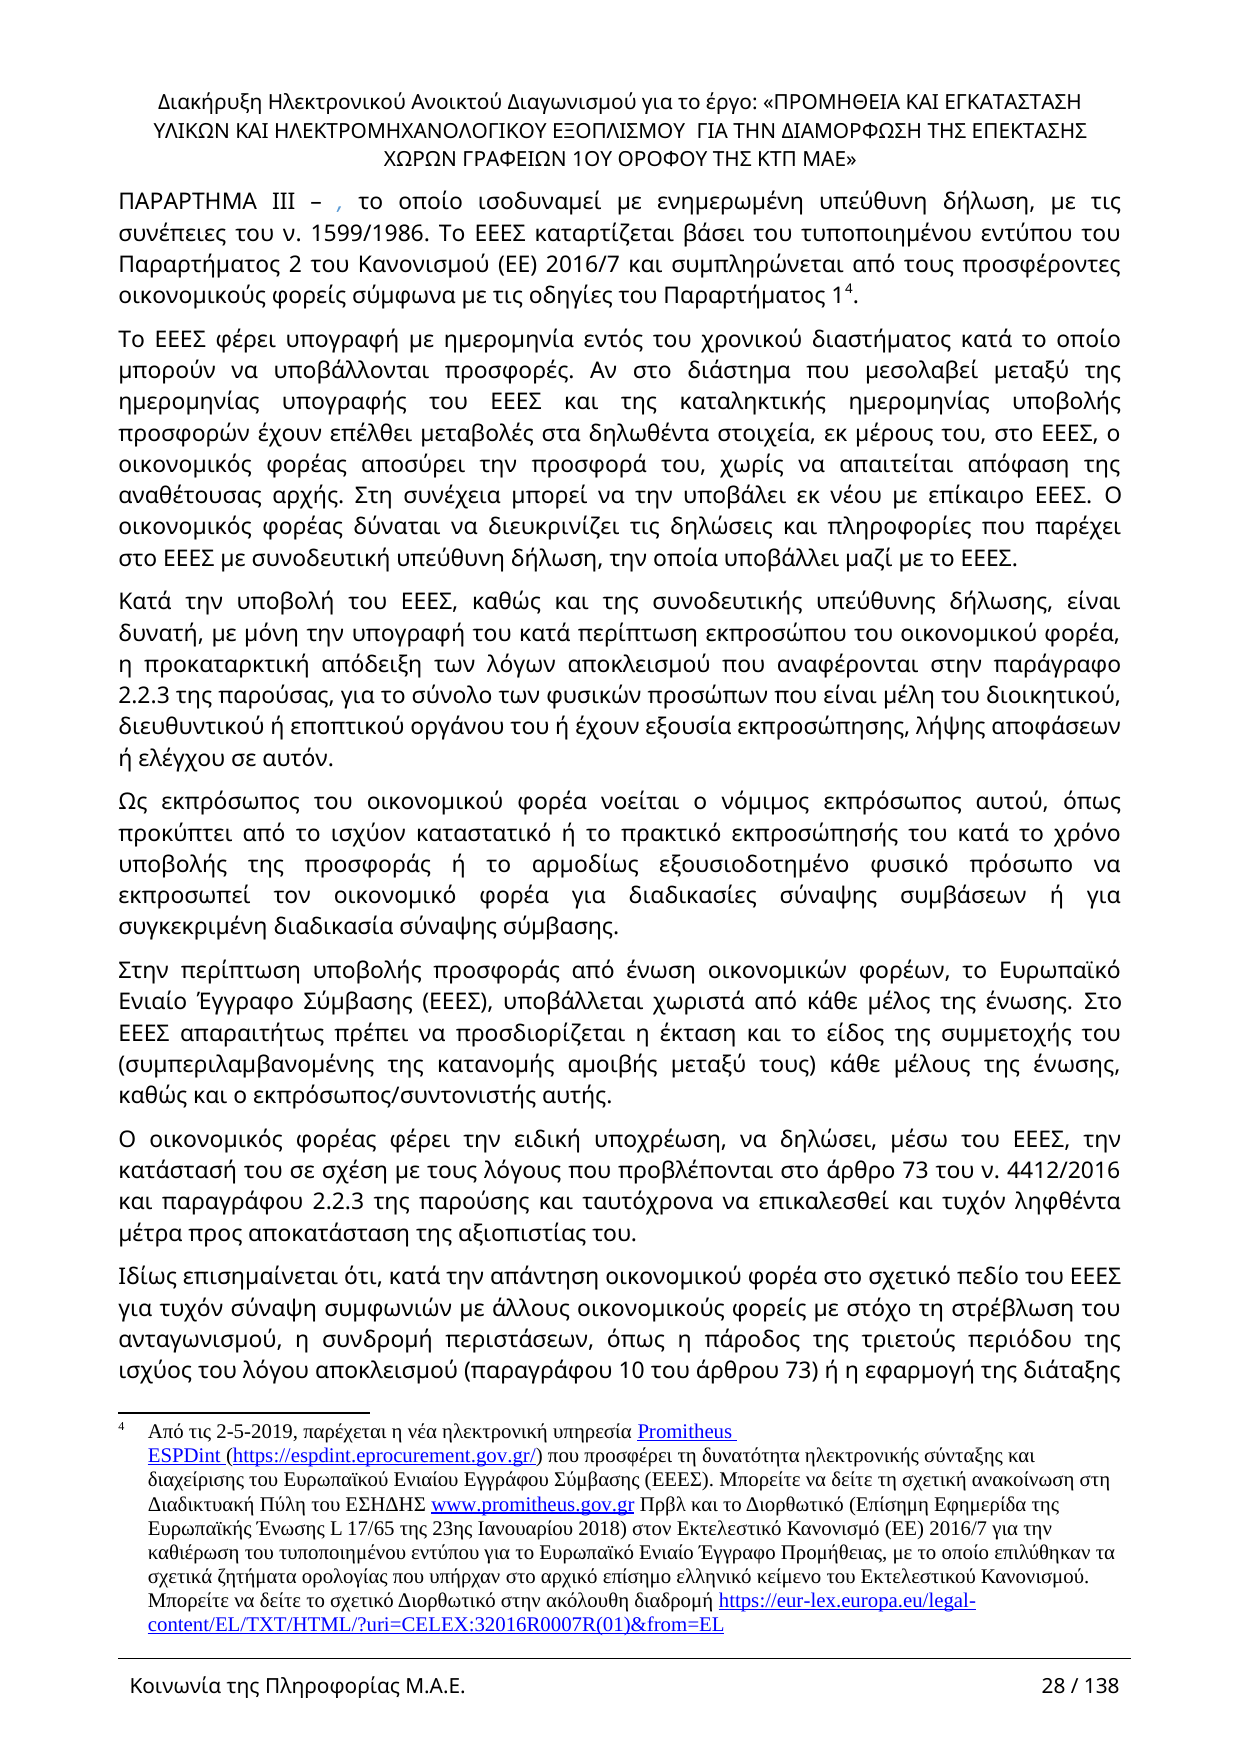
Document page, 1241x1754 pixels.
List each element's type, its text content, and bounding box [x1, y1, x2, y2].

text Ο οικονομικός φορέας φέρει την ειδική υποχρέωση, να δηλώσει, μέσω του ΕΕΕΣ, την κατάστασή του σε σχέση με τους λόγους που προβλέπονται στο άρθρο 73 του ν. 4412/2016 και παραγράφου 2.2.3 της παρούσης και ταυτόχρονα να επικαλεσθεί και τυχόν ληφθέντα μέτρα προς αποκατάσταση της αξιοπιστίας του. [118, 1123, 1122, 1248]
text Κατά την υποβολή του ΕΕΕΣ, καθώς και της συνοδευτικής υπεύθυνης δήλωσης, είναι δυνατή, με μόνη την υπογραφή του κατά περίπτωση εκπροσώπου του οικονομικού φορέα, η προκαταρκτική απόδειξη των λόγων αποκλεισμού που αναφέρονται στην παράγραφο 2.2.3 της παρούσας, για το σύνολο των φυσικών προσώπων που είναι μέλη του διοικητικού, διευθυντικού ή εποπτικού οργάνου του ή έχουν εξουσία εκπροσώπησης, λήψης αποφάσεων ή ελέγχου σε αυτόν. [118, 585, 1122, 773]
text ΠΑΡΑΡΤΗΜΑ ΙII – , το οποίο ισοδυναμεί με ενημερωμένη υπεύθυνη δήλωση, με τις συνέπειες του ν. 1599/1986. Το ΕΕΕΣ καταρτίζεται βάσει του τυποποιημένου εντύπου του Παραρτήματος 2 του Κανονισμού (ΕΕ) 2016/7 και συμπληρώνεται από τους προσφέροντες οικονομικούς φορείς σύμφωνα με τις οδηγίες του Παραρτήματος 1. [118, 185, 1122, 310]
text Ως εκπρόσωπος του οικονομικού φορέα νοείται ο νόμιμος εκπρόσωπος αυτού, όπως προκύπτει από το ισχύον καταστατικό ή το πρακτικό εκπροσώπησής του κατά το χρόνο υποβολής της προσφοράς ή το αρμοδίως εξουσιοδοτημένο φυσικό πρόσωπο να εκπροσωπεί τον οικονομικό φορέα για διαδικασίες σύναψης συμβάσεων ή για συγκεκριμένη διαδικασία σύναψης σύμβασης. [118, 785, 1122, 942]
text Το ΕΕΕΣ φέρει υπογραφή με ημερομηνία εντός του χρονικού διαστήματος κατά το οποίο μπορούν να υποβάλλονται προσφορές. Αν στο διάστημα που μεσολαβεί μεταξύ της ημερομηνίας υπογραφής του ΕΕΕΣ και της καταληκτικής ημερομηνίας υποβολής προσφορών έχουν επέλθει μεταβολές στα δηλωθέντα στοιχεία, εκ μέρους του, στο ΕΕΕΣ, ο οικονομικός φορέας αποσύρει την προσφορά του, χωρίς να απαιτείται απόφαση της αναθέτουσας αρχής. Στη συνέχεια μπορεί να την υποβάλει εκ νέου με επίκαιρο ΕΕΕΣ. Ο οικονομικός φορέας δύναται να διευκρινίζει τις δηλώσεις και πληροφορίες που παρέχει στο ΕΕΕΣ με συνοδευτική υπεύθυνη δήλωση, την οποία υποβάλλει μαζί με το ΕΕΕΣ. [118, 323, 1122, 573]
text Στην περίπτωση υποβολής προσφοράς από ένωση οικονομικών φορέων, το Ευρωπαϊκό Ενιαίο Έγγραφο Σύμβασης (ΕΕΕΣ), υποβάλλεται χωριστά από κάθε μέλος της ένωσης. Στο ΕΕΕΣ απαραιτήτως πρέπει να προσδιορίζεται η έκταση και το είδος της συμμετοχής του (συμπεριλαμβανομένης της κατανομής αμοιβής μεταξύ τους) κάθε μέλους της ένωσης, καθώς και ο εκπρόσωπος/συντονιστής αυτής. [118, 954, 1122, 1110]
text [118, 1260, 1122, 1385]
